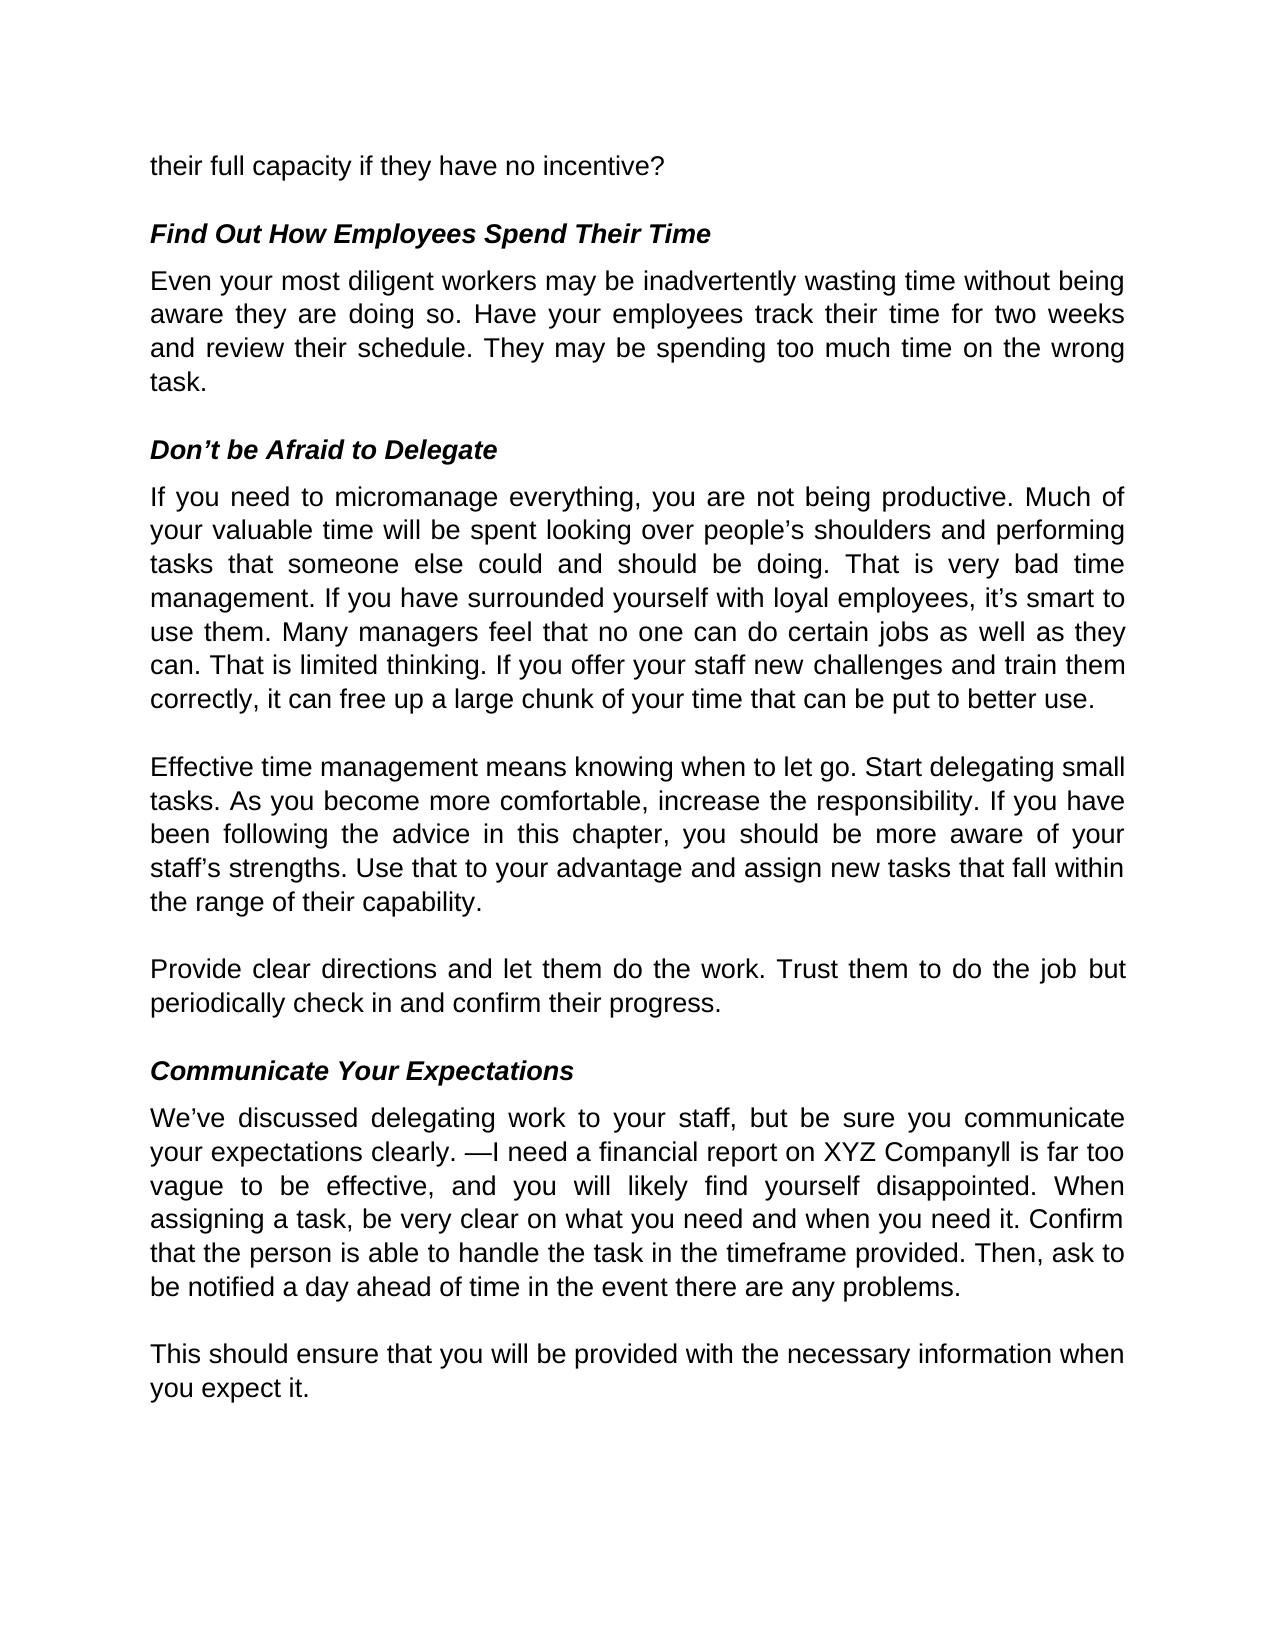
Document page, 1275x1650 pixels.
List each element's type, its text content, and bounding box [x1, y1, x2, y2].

text Provide clear directions and let them do the work. Trust them to do the job but periodically check in and confirm their progress. [150, 953, 1126, 1018]
text We’ve discussed delegating work to your staff, but be sure you communicate your expectations clearly. ―I need a financial report on XYZ Company‖ is far too vague to be effective, and you will likely find yourself disappointed. When assigning a task, be very clear on what you need and when you need it. Confirm that the person is able to handle the task in the timeframe provided. Then, ask to be notified a day ahead of time in the event there are any problems. [150, 1102, 1126, 1302]
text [150, 150, 1126, 181]
text Effective time management means knowing when to let go. Start delegating small tasks. As you become more comfortable, increase the responsibility. If you have been following the advice in this chapter, you should be more aware of your staff’s strengths. Use that to your advantage and assign new tasks that fall within the range of their capability. [150, 751, 1126, 917]
text Find Out How Employees Spend Their Time [150, 218, 1126, 249]
text Communicate Your Expectations [150, 1055, 1126, 1086]
text This should ensure that you will be provided with the necessary information when you expect it. [150, 1338, 1126, 1403]
text Don’t be Afraid to Delegate [150, 434, 1126, 465]
text Even your most diligent workers may be inadvertently wasting time without being aware they are doing so. Have your employees track their time for two weeks and review their schedule. They may be spending too much time on the wrong task. [150, 265, 1126, 397]
text If you need to micromanage everything, you are not being productive. Much of your valuable time will be spent looking over people’s shoulders and performing tasks that someone else could and should be doing. That is very bad time management. If you have surrounded yourself with loyal employees, it’s smart to use them. Many managers feel that no one can do certain jobs as well as they can. That is limited thinking. If you offer your staff new challenges and train them correctly, it can free up a large chunk of your time that can be put to better use. [150, 481, 1126, 714]
